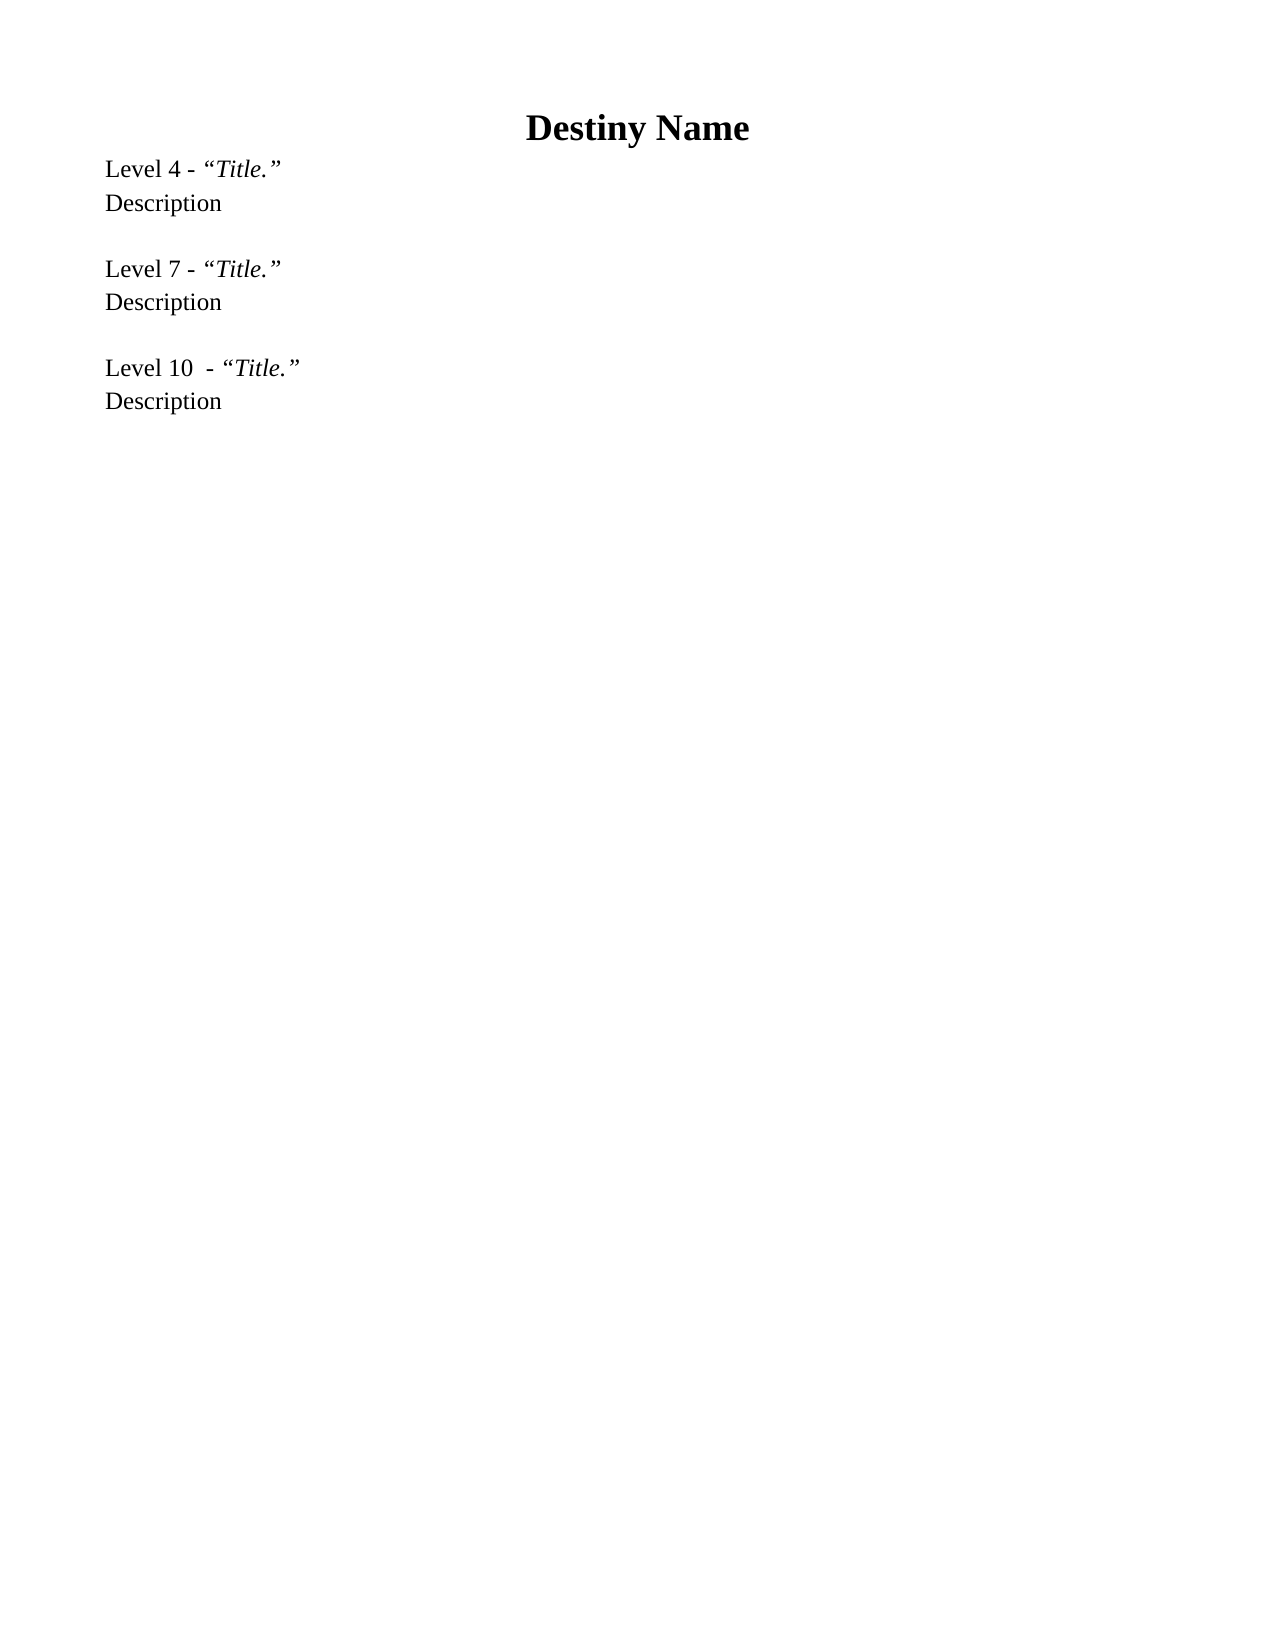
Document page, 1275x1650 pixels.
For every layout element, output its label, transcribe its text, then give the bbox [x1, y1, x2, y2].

text Level 7 - “Title.” Description Level 10 - “Title.” Description [105, 221, 600, 414]
text Destiny Name [105, 105, 1170, 148]
text Level 4 - “Title.” Description [105, 154, 600, 216]
